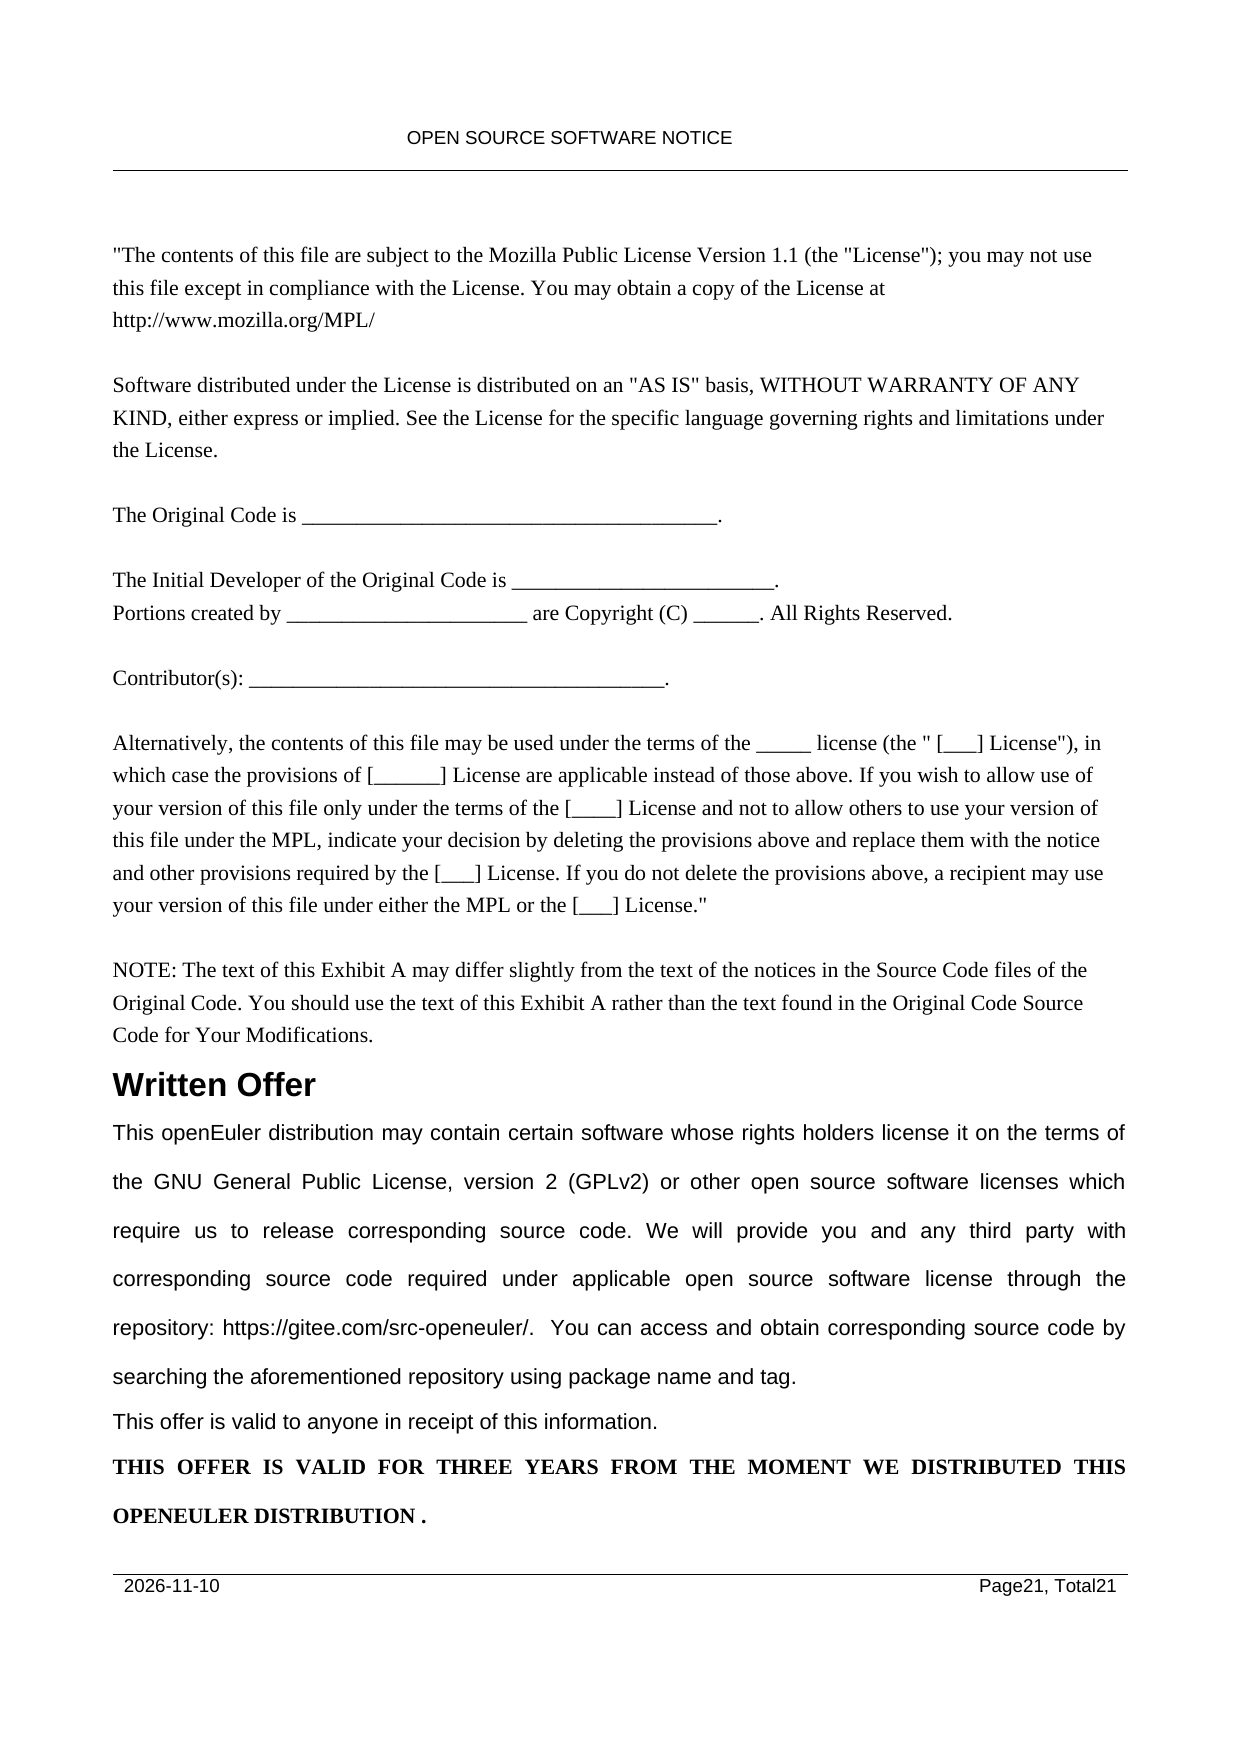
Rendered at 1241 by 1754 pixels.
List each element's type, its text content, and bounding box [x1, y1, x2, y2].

text Written Offer [112, 1051, 1128, 1116]
text THIS OFFER IS VALID FOR THREE YEARS FROM THE MOMENT WE DISTRIBUTED THIS OPENEULER DISTRIBUTION . [112, 1450, 1128, 1532]
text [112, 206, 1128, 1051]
text This openEuler distribution may contain certain software whose rights holders license it on the terms of the GNU General Public License, version 2 (GPLv2) or other open source software licenses which require us to release corresponding source code. We will provide you and any third party with corresponding source code required under applicable open source software license through the repository: https://gitee.com/src-openeuler/. You can access and obtain corresponding source code by searching the aforementioned repository using package name and tag. [112, 1116, 1128, 1393]
text This offer is valid to anyone in receipt of this information. [112, 1405, 1128, 1438]
